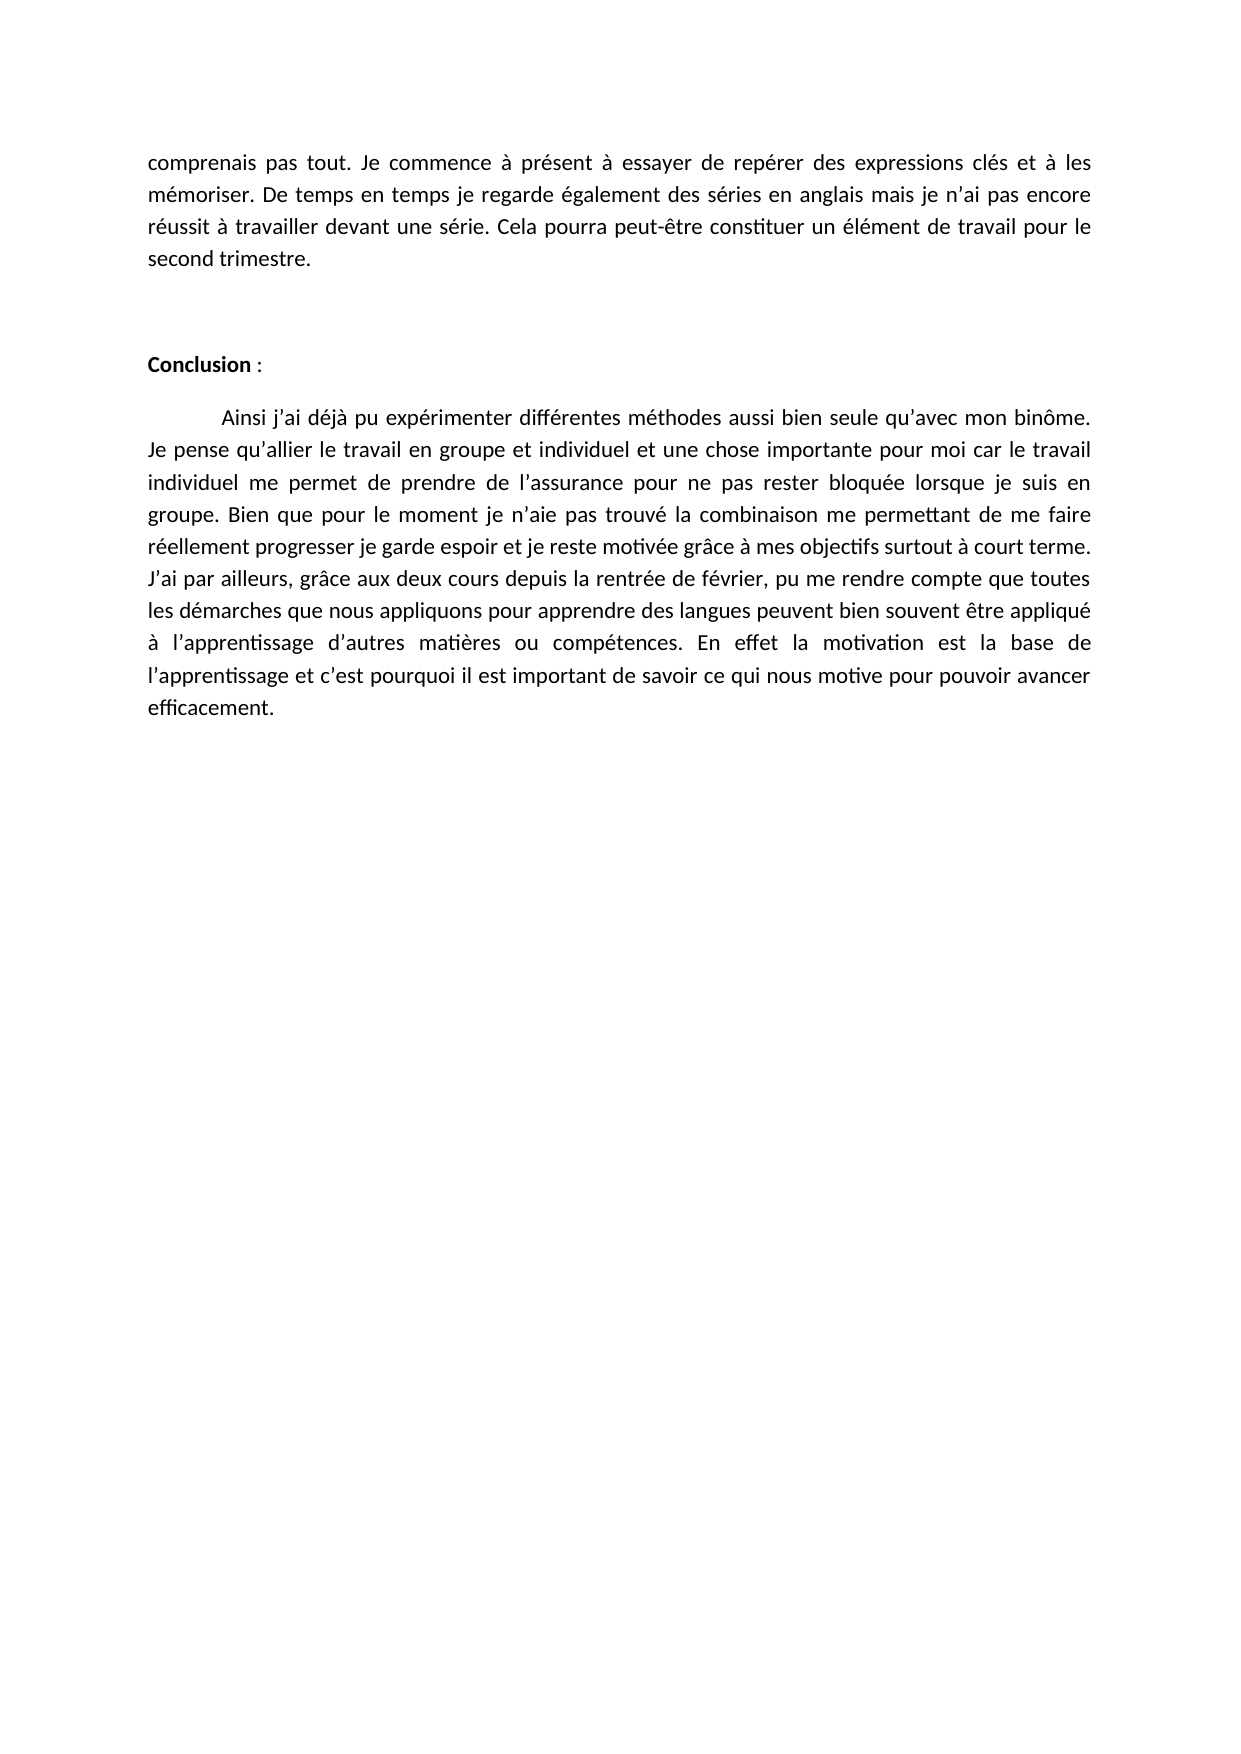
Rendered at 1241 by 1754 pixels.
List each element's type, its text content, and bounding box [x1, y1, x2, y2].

text Conclusion : [148, 350, 1093, 378]
text Ainsi j’ai déjà pu expérimenter différentes méthodes aussi bien seule qu’avec mon binôme. Je pense qu’allier le travail en groupe et individuel et une chose importante pour moi car le travail individuel me permet de prendre de l’assurance pour ne pas rester bloquée lorsque je suis en groupe. Bien que pour le moment je n’aie pas trouvé la combinaison me permettant de me faire réellement progresser je garde espoir et je reste motivée grâce à mes objectifs surtout à court terme. J’ai par ailleurs, grâce aux deux cours depuis la rentrée de février, pu me rendre compte que toutes les démarches que nous appliquons pour apprendre des langues peuvent bien souvent être appliqué à l’apprentissage d’autres matières ou compétences. En effet la motivation est la base de l’apprentissage et c’est pourquoi il est important de savoir ce qui nous motive pour pouvoir avancer efficacement. [148, 403, 1093, 721]
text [148, 148, 1093, 272]
